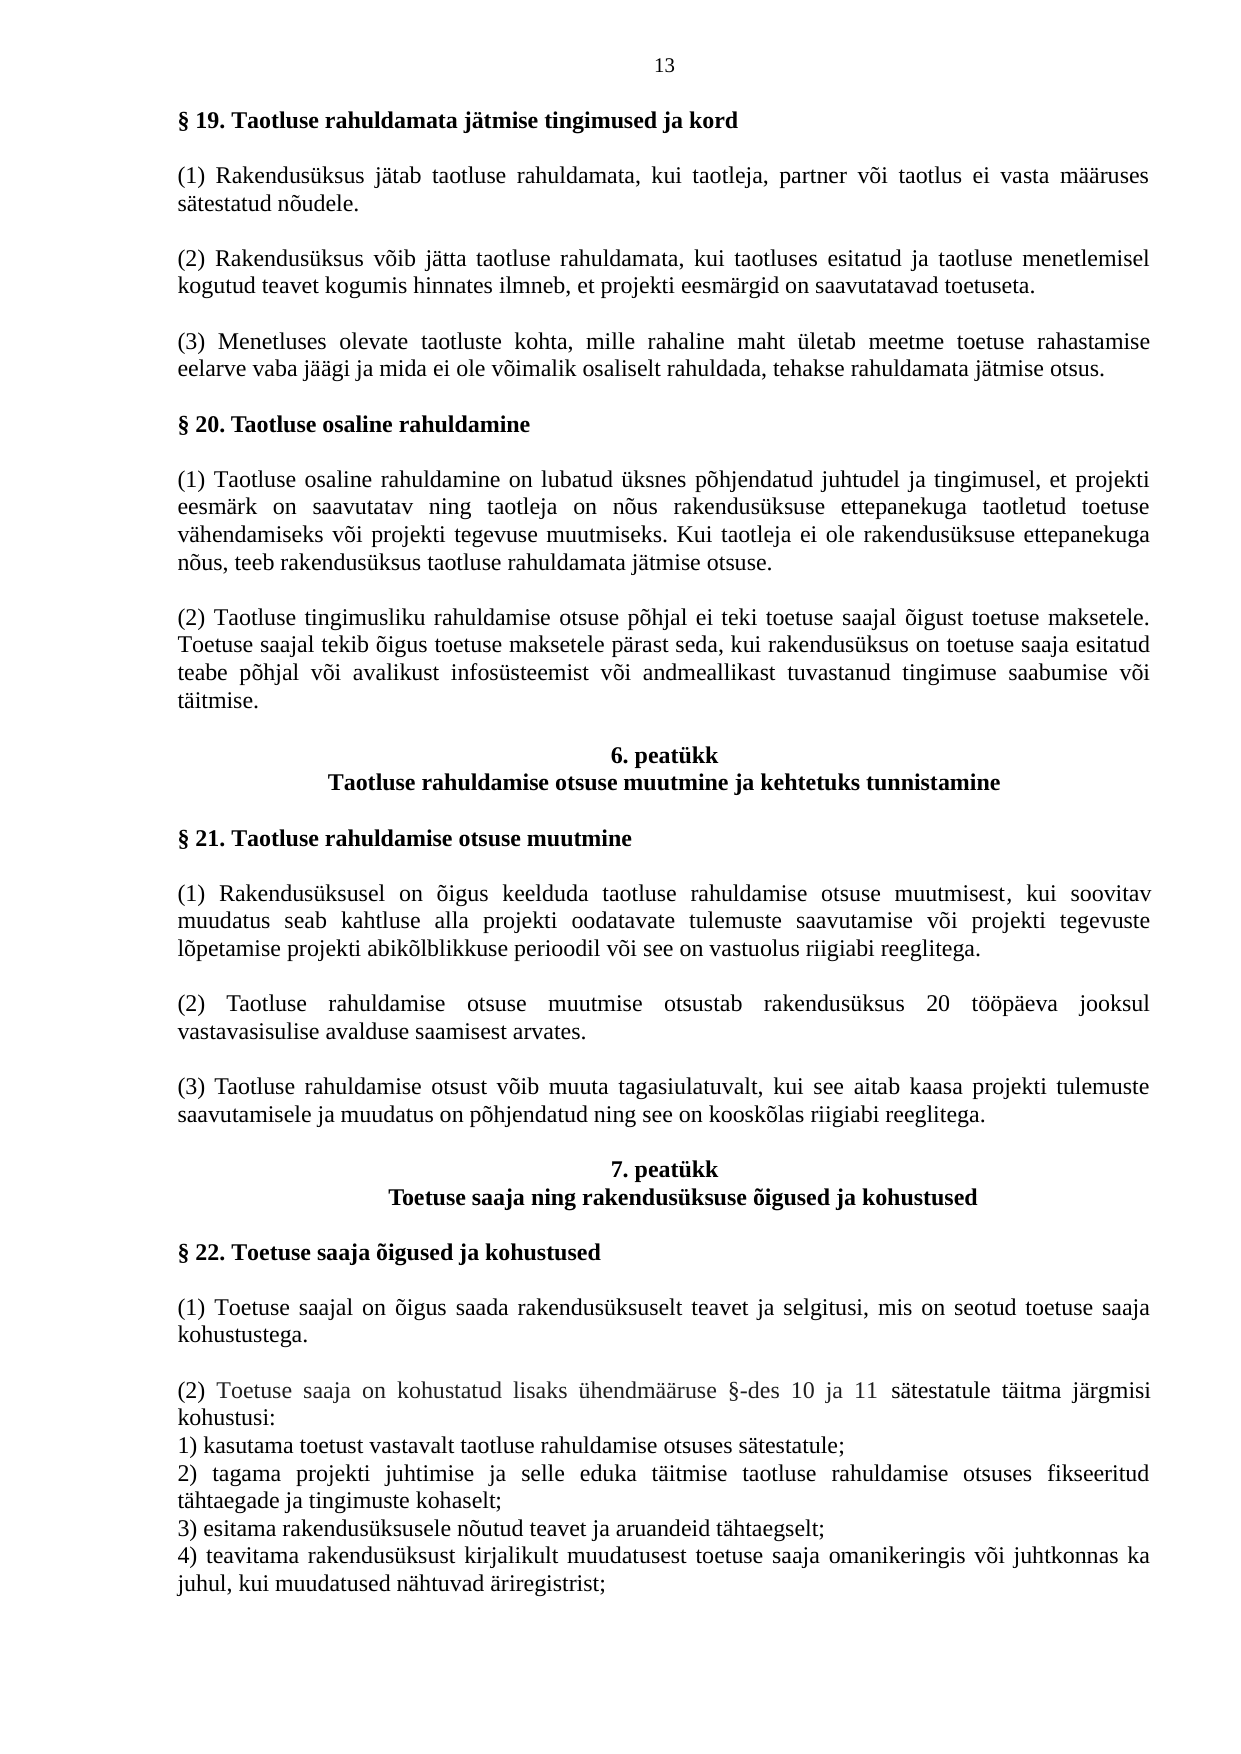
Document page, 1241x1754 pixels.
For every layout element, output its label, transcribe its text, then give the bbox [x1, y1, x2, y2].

text (1) Rakendusüksusel on õigus keelduda taotluse rahuldamise otsuse muutmisest, kui soovitav muudatus seab kahtluse alla projekti oodatavate tulemuste saavutamise või projekti tegevuste lõpetamise projekti abikõlblikkuse perioodil või see on vastuolus riigiabi reeglitega. [177, 879, 1152, 962]
text (2) Taotluse rahuldamise otsuse muutmise otsustab rakendusüksus 20 tööpäeva jooksul vastavasisulise avalduse saamisest arvates. [177, 989, 1152, 1044]
text § 21. Taotluse rahuldamise otsuse muutmine [177, 824, 1152, 851]
text § 22. Toetuse saaja õigused ja kohustused [177, 1238, 1152, 1265]
text 4) teavitama rakendusüksust kirjalikult muudatusest toetuse saaja omanikeringis või juhtkonnas ka juhul, kui muudatused nähtuvad äriregistrist; [177, 1541, 1152, 1597]
text Toetuse saaja ning rakendusüksuse õigused ja kohustused [215, 1182, 1152, 1210]
text § 19. Taotluse rahuldamata jätmise tingimused ja kord [177, 106, 1152, 133]
text 6. peatükk [177, 741, 1152, 768]
text (1) Toetuse saajal on õigus saada rakendusüksuselt teavet ja selgitusi, mis on seotud toetuse saaja kohustustega. [177, 1293, 1152, 1348]
text (2) Toetuse saaja on kohustatud lisaks ühendmääruse §-des 10 ja 11 sätestatule täitma järgmisi kohustusi: [177, 1376, 1152, 1431]
text (2) Rakendusüksus võib jätta taotluse rahuldamata, kui taotluses esitatud ja taotluse menetlemisel kogutud teavet kogumis hinnates ilmneb, et projekti eesmärgid on saavutatavad toetuseta. [177, 244, 1152, 299]
text 1) kasutama toetust vastavalt taotluse rahuldamise otsuses sätestatule; [177, 1431, 1152, 1458]
text 7. peatükk [177, 1155, 1152, 1182]
text 2) tagama projekti juhtimise ja selle eduka täitmise taotluse rahuldamise otsuses fikseeritud tähtaegade ja tingimuste kohaselt; [177, 1458, 1152, 1514]
text Taotluse rahuldamise otsuse muutmine ja kehtetuks tunnistamine [177, 768, 1152, 796]
text (3) Taotluse rahuldamise otsust võib muuta tagasiulatuvalt, kui see aitab kaasa projekti tulemuste saavutamisele ja muudatus on põhjendatud ning see on kooskõlas riigiabi reeglitega. [177, 1072, 1152, 1127]
text § 20. Taotluse osaline rahuldamine [177, 409, 1152, 437]
text (3) Menetluses olevate taotluste kohta, mille rahaline maht ületab meetme toetuse rahastamise eelarve vaba jäägi ja mida ei ole võimalik osaliselt rahuldada, tehakse rahuldamata jätmise otsus. [177, 327, 1152, 382]
text (1) Rakendusüksus jätab taotluse rahuldamata, kui taotleja, partner või taotlus ei vasta määruses sätestatud nõudele. [177, 161, 1152, 216]
text (1) Taotluse osaline rahuldamine on lubatud üksnes põhjendatud juhtudel ja tingimusel, et projekti eesmärk on saavutatav ning taotleja on nõus rakendusüksuse ettepanekuga taotletud toetuse vähendamiseks või projekti tegevuse muutmiseks. Kui taotleja ei ole rakendusüksuse ettepanekuga nõus, teeb rakendusüksus taotluse rahuldamata jätmise otsuse. [177, 465, 1152, 575]
text (2) Taotluse tingimusliku rahuldamise otsuse põhjal ei teki toetuse saajal õigust toetuse maksetele. Toetuse saajal tekib õigus toetuse maksetele pärast seda, kui rakendusüksus on toetuse saaja esitatud teabe põhjal või avalikust infosüsteemist või andmeallikast tuvastanud tingimuse saabumise või täitmise. [177, 603, 1152, 713]
text 3) esitama rakendusüksusele nõutud teavet ja aruandeid tähtaegselt; [177, 1514, 1152, 1541]
